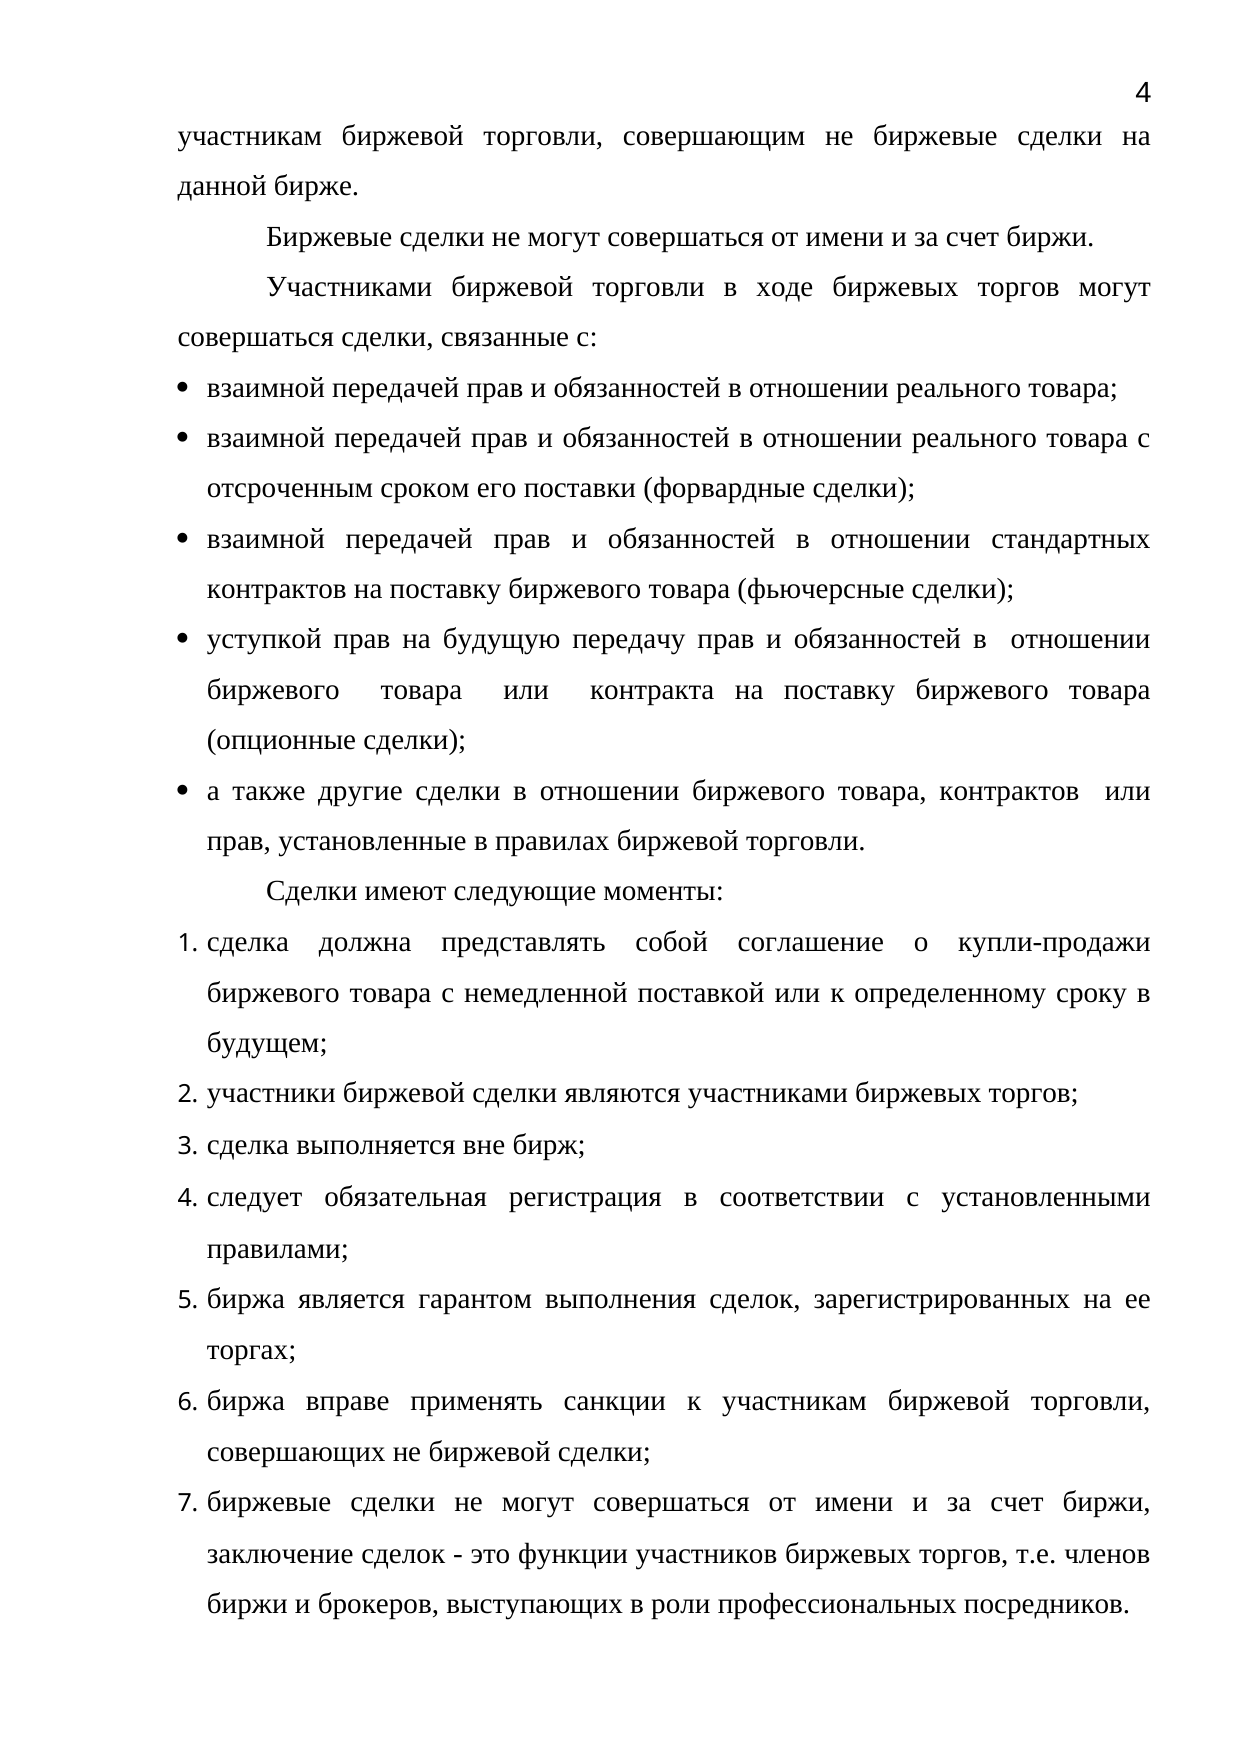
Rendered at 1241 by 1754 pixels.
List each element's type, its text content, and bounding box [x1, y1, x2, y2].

list биржа вправе применять санкции к участникам биржевой торговли, совершающих не биржевой сделки; [177, 1383, 1152, 1468]
text Биржевые сделки не могут совершаться от имени и за счет биржи. [177, 219, 1152, 252]
list биржевые сделки не могут совершаться от имени и за счет биржи, заключение сделок - это функции участников биржевых торгов, т.е. членов биржи и брокеров, выступающих в роли профессиональных посредников. [177, 1484, 1152, 1619]
list участники биржевой сделки являются участниками биржевых торгов; [177, 1076, 1152, 1110]
text Участниками биржевой торговли в ходе биржевых торгов могут совершаться сделки, связанные с: [177, 269, 1152, 353]
list взаимной передачей прав и обязанностей в отношении стандартных контрактов на поставку биржевого товара (фьючерсные сделки); [177, 521, 1152, 605]
list взаимной передачей прав и обязанностей в отношении реального товара с отсроченным сроком его поставки (форвардные сделки); [177, 420, 1152, 504]
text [177, 118, 1152, 202]
list сделка выполняется вне бирж; [177, 1127, 1152, 1162]
list биржа является гарантом выполнения сделок, зарегистрированных на ее торгах; [177, 1281, 1152, 1366]
list следует обязательная регистрация в соответствии с установленными правилами; [177, 1179, 1152, 1264]
list уступкой прав на будущую передачу прав и обязанностей в отношении биржевого товара или контракта на поставку биржевого товара (опционные сделки); [177, 622, 1152, 756]
list а также другие сделки в отношении биржевого товара, контрактов или прав, установленные в правилах биржевой торговли. [177, 773, 1152, 857]
list сделка должна представлять собой соглашение о купли-продажи биржевого товара с немедленной поставкой или к определенному сроку в будущем; [177, 924, 1152, 1059]
text Сделки имеют следующие моменты: [177, 873, 1152, 907]
list взаимной передачей прав и обязанностей в отношении реального товара; [177, 370, 1152, 403]
